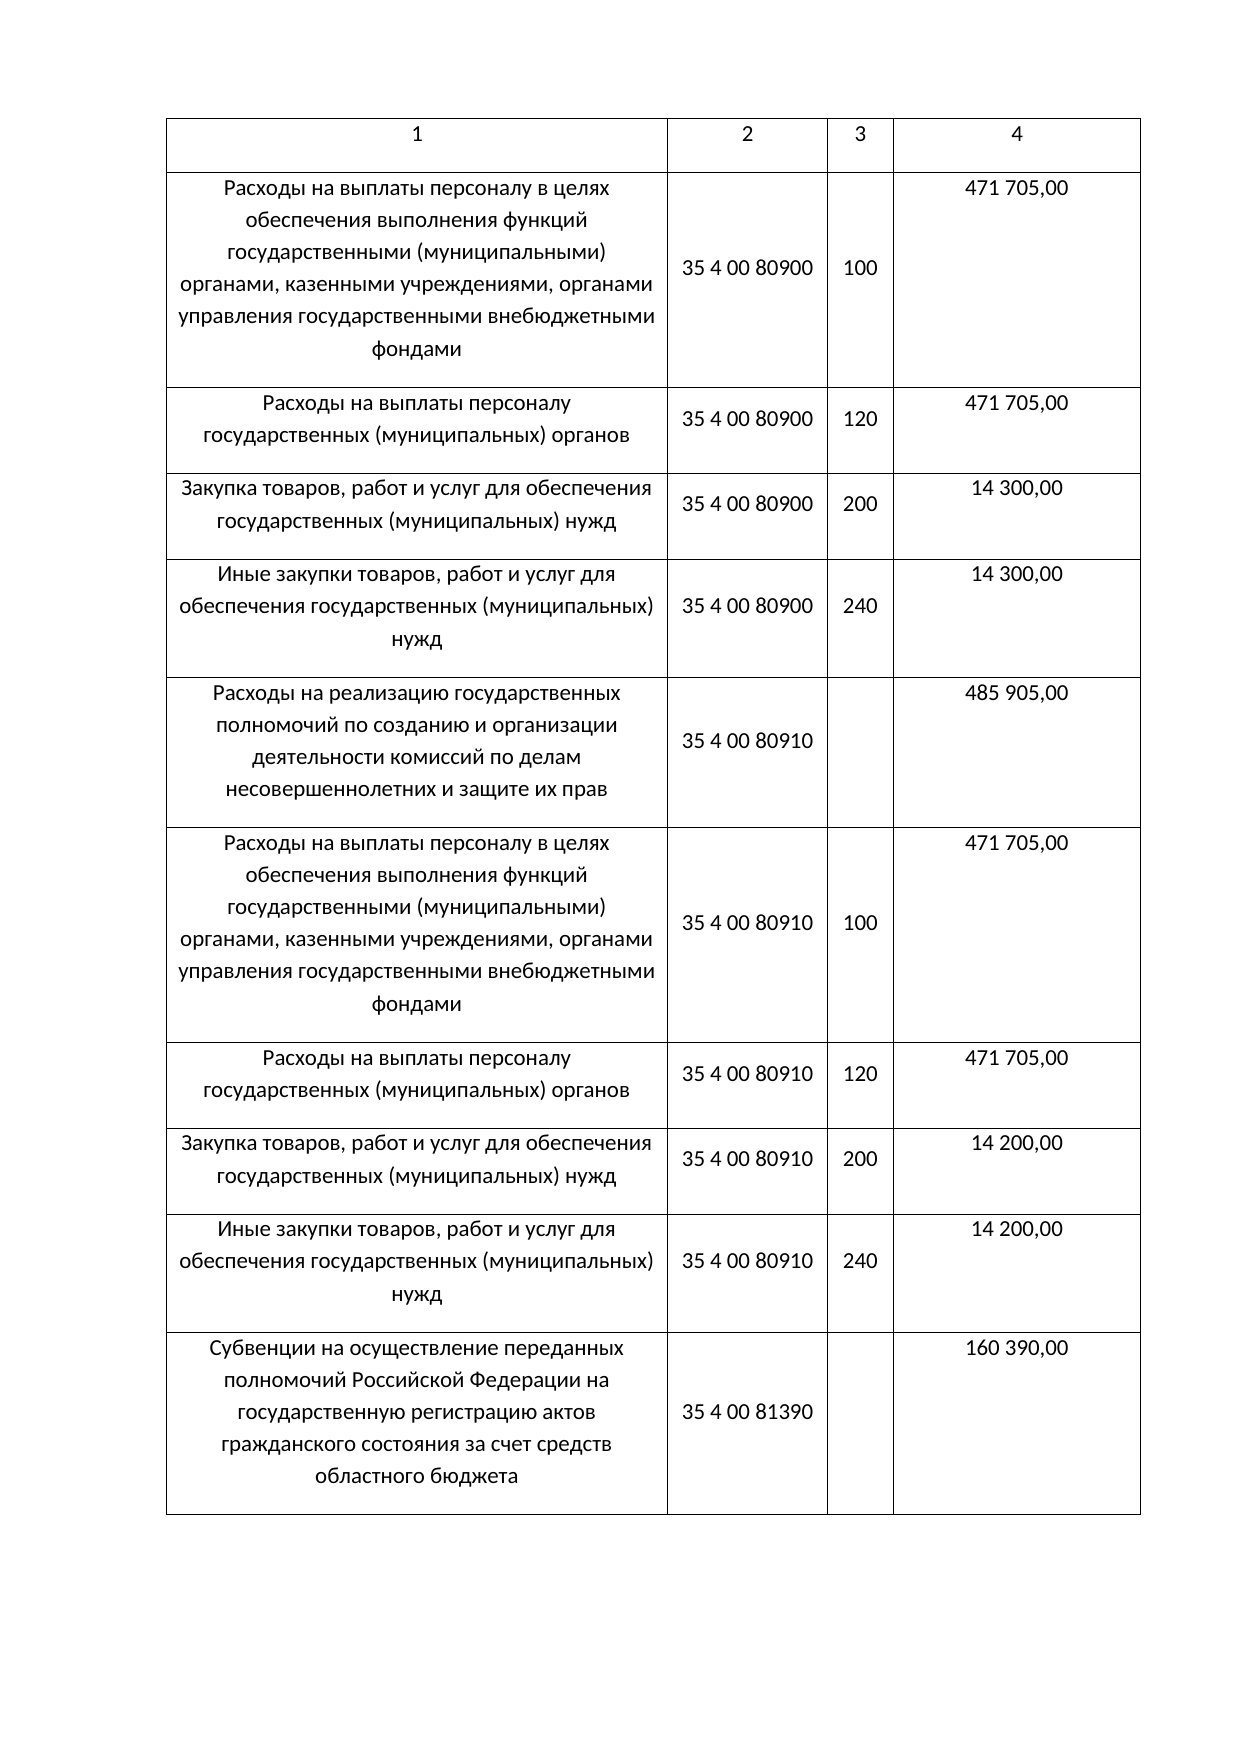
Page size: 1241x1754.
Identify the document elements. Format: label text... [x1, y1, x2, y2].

table_cell 35 4 00 80910 [668, 1215, 827, 1332]
table_cell 120 [828, 388, 893, 472]
table_cell [828, 1333, 893, 1514]
table_cell 35 4 00 80900 [668, 474, 827, 558]
table_cell Расходы на реализацию государственных полномочий по созданию и организации деятельности комиссий по делам несовершеннолетних и защите их прав [167, 678, 667, 827]
table_cell Иные закупки товаров, работ и услуг для обеспечения государственных (муниципальных) нужд [167, 560, 667, 677]
table_cell 14 200,00 [894, 1215, 1140, 1332]
table_header 3 [828, 119, 893, 172]
table_cell 240 [828, 1215, 893, 1332]
table_cell 471 705,00 [894, 173, 1140, 387]
table_cell 100 [828, 173, 893, 387]
table_cell 200 [828, 1129, 893, 1213]
table_cell 471 705,00 [894, 388, 1140, 472]
table_cell 35 4 00 80900 [668, 173, 827, 387]
table_cell Иные закупки товаров, работ и услуг для обеспечения государственных (муниципальных) нужд [167, 1215, 667, 1332]
table_cell Субвенции на осуществление переданных полномочий Российской Федерации на государственную регистрацию актов гражданского состояния за счет средств областного бюджета [167, 1333, 667, 1514]
table_cell Расходы на выплаты персоналу государственных (муниципальных) органов [167, 388, 667, 472]
table_cell 485 905,00 [894, 678, 1140, 827]
table_cell 100 [828, 828, 893, 1042]
table_header 1 [167, 119, 667, 172]
table_header 4 [894, 119, 1140, 172]
table_cell 240 [828, 560, 893, 677]
table_cell 35 4 00 80910 [668, 1043, 827, 1127]
table_cell 14 300,00 [894, 474, 1140, 558]
table_cell 120 [828, 1043, 893, 1127]
table_cell Закупка товаров, работ и услуг для обеспечения государственных (муниципальных) нужд [167, 474, 667, 558]
table_cell 471 705,00 [894, 1043, 1140, 1127]
table_cell 160 390,00 [894, 1333, 1140, 1514]
table_cell [828, 678, 893, 827]
table_cell 14 200,00 [894, 1129, 1140, 1213]
table_cell 35 4 00 80900 [668, 388, 827, 472]
table_cell 35 4 00 80910 [668, 828, 827, 1042]
table_cell Расходы на выплаты персоналу в целях обеспечения выполнения функций государственными (муниципальными) органами, казенными учреждениями, органами управления государственными внебюджетными фондами [167, 173, 667, 387]
table_cell 35 4 00 80900 [668, 560, 827, 677]
table_cell 471 705,00 [894, 828, 1140, 1042]
table_cell 14 300,00 [894, 560, 1140, 677]
table_cell 35 4 00 81390 [668, 1333, 827, 1514]
table_cell Расходы на выплаты персоналу в целях обеспечения выполнения функций государственными (муниципальными) органами, казенными учреждениями, органами управления государственными внебюджетными фондами [167, 828, 667, 1042]
table_cell 200 [828, 474, 893, 558]
table_cell Закупка товаров, работ и услуг для обеспечения государственных (муниципальных) нужд [167, 1129, 667, 1213]
table_cell 35 4 00 80910 [668, 1129, 827, 1213]
table_cell Расходы на выплаты персоналу государственных (муниципальных) органов [167, 1043, 667, 1127]
table_cell 35 4 00 80910 [668, 678, 827, 827]
table_header 2 [668, 119, 827, 172]
